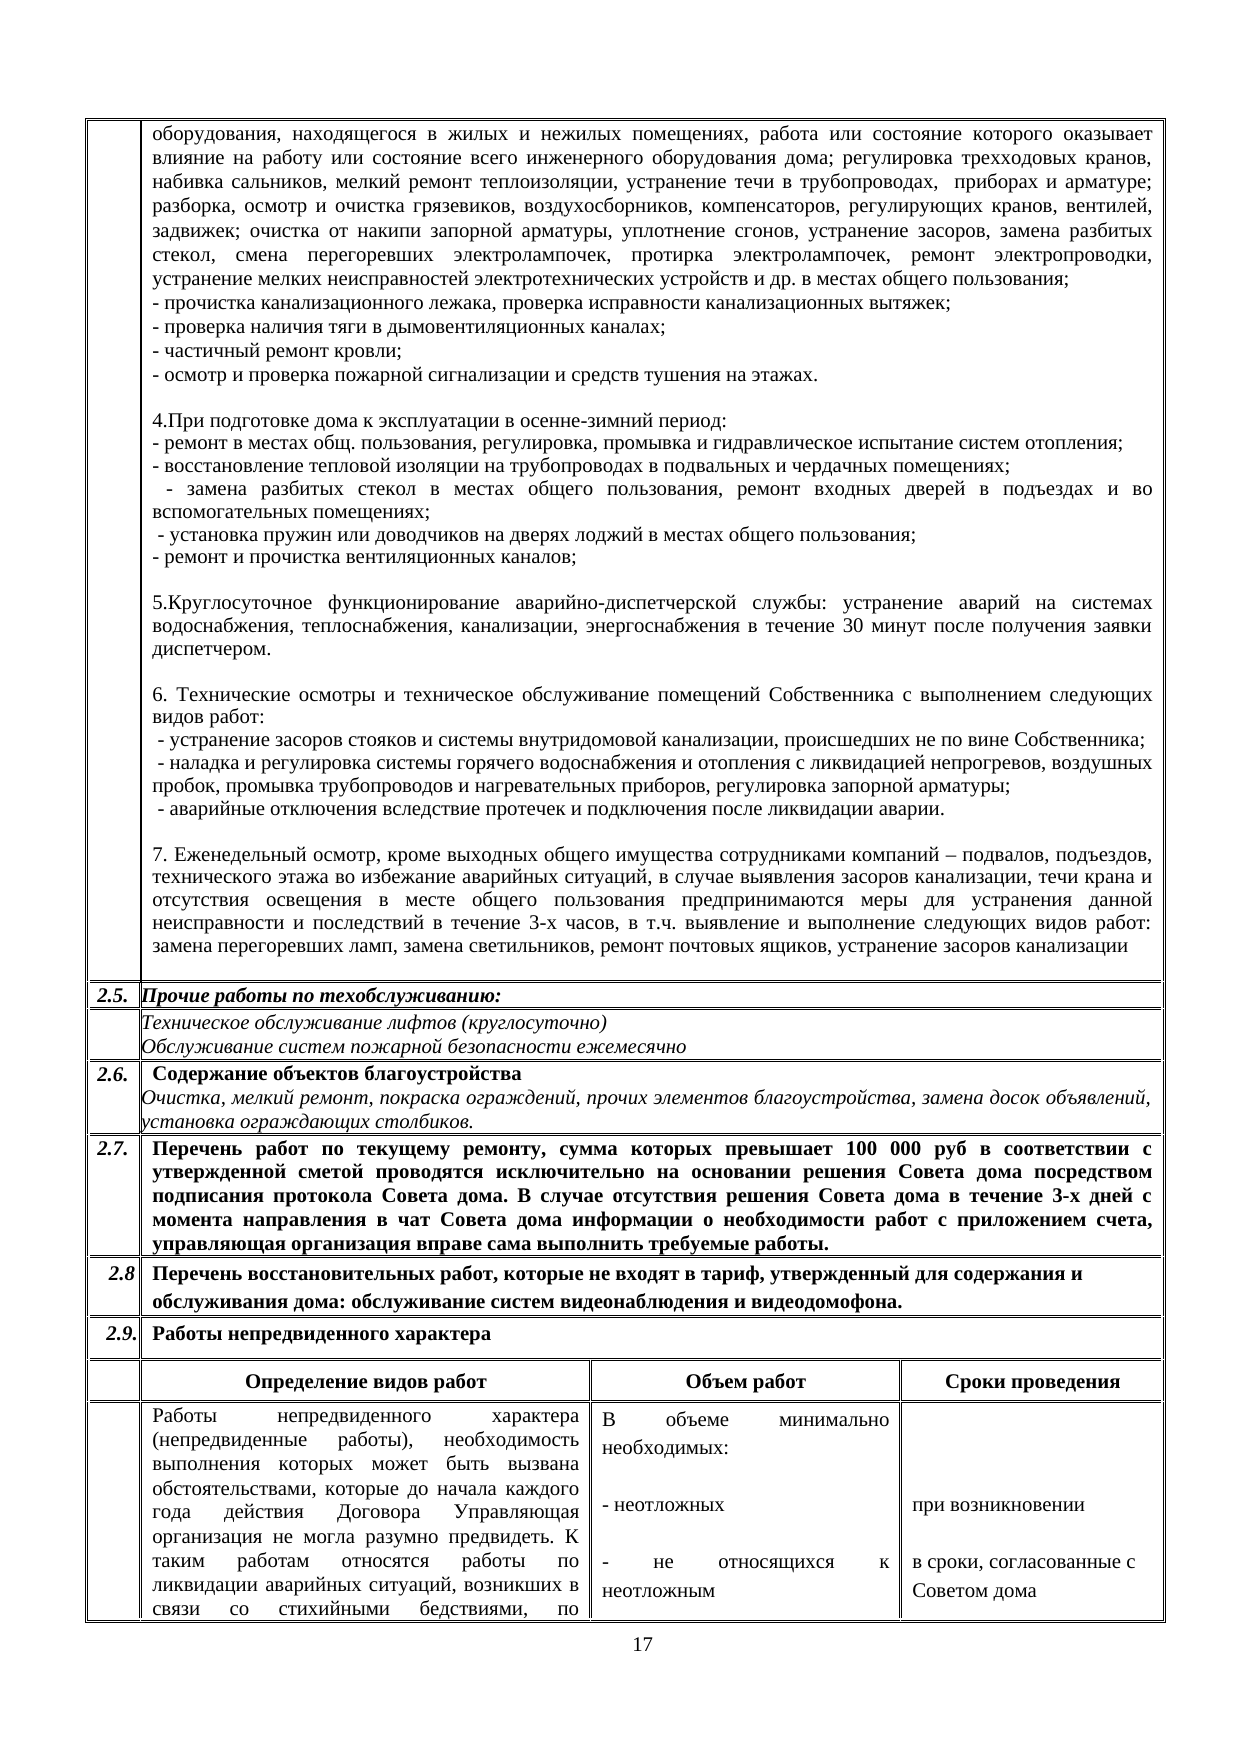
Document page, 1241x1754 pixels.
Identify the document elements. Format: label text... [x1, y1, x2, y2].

table_cell Определение видов работ [142, 1361, 589, 1400]
table_cell [88, 1358, 139, 1400]
table_cell Перечень работ по текущему ремонту, сумма которых превышает 100 000 руб в соответствии с утвержденной сметой проводятся исключительно на основании решения Совета дома посредством подписания протокола Совета дома. В случае отсутствия решения Совета дома в течение 3-х дней с момента направления в чат Совета дома информации о необходимости работ с приложением счета, управляющая организация вправе сама выполнить требуемые работы. [141, 1133, 1164, 1254]
table_cell Перечень восстановительных работ, которые не входят в тариф, утвержденный для содержания и обслуживания дома: обслуживание систем видеонаблюдения и видеодомофона. [142, 1255, 1163, 1315]
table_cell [141, 1400, 591, 1620]
table_cell 2.8 [88, 1255, 139, 1315]
table_cell 2.5. [87, 980, 140, 1007]
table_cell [591, 1400, 901, 1620]
table_cell Прочие работы по техобслуживанию: [142, 980, 1164, 1007]
table_cell Содержание объектов благоустройства Очистка, мелкий ремонт, покраска ограждений, прочих элементов благоустройства, замена досок объявлений, установка ограждающих столбиков. [142, 1059, 1163, 1133]
table_cell Работы непредвиденного характера [142, 1315, 1163, 1357]
table_cell Сроки проведения [902, 1358, 1163, 1400]
table_cell [88, 121, 140, 980]
table_cell Объем работ [592, 1361, 899, 1400]
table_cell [901, 1400, 1164, 1620]
table_cell 2.7. [87, 1133, 141, 1254]
table_cell [87, 1007, 141, 1058]
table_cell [142, 121, 1163, 980]
table_cell Техническое обслуживание лифтов (круглосуточно) Обслуживание систем пожарной безопасности ежемесячно [141, 1007, 1164, 1058]
table_cell [87, 1400, 141, 1620]
table_cell 2.6. [88, 1059, 139, 1133]
table_cell 2.9. [88, 1315, 139, 1357]
